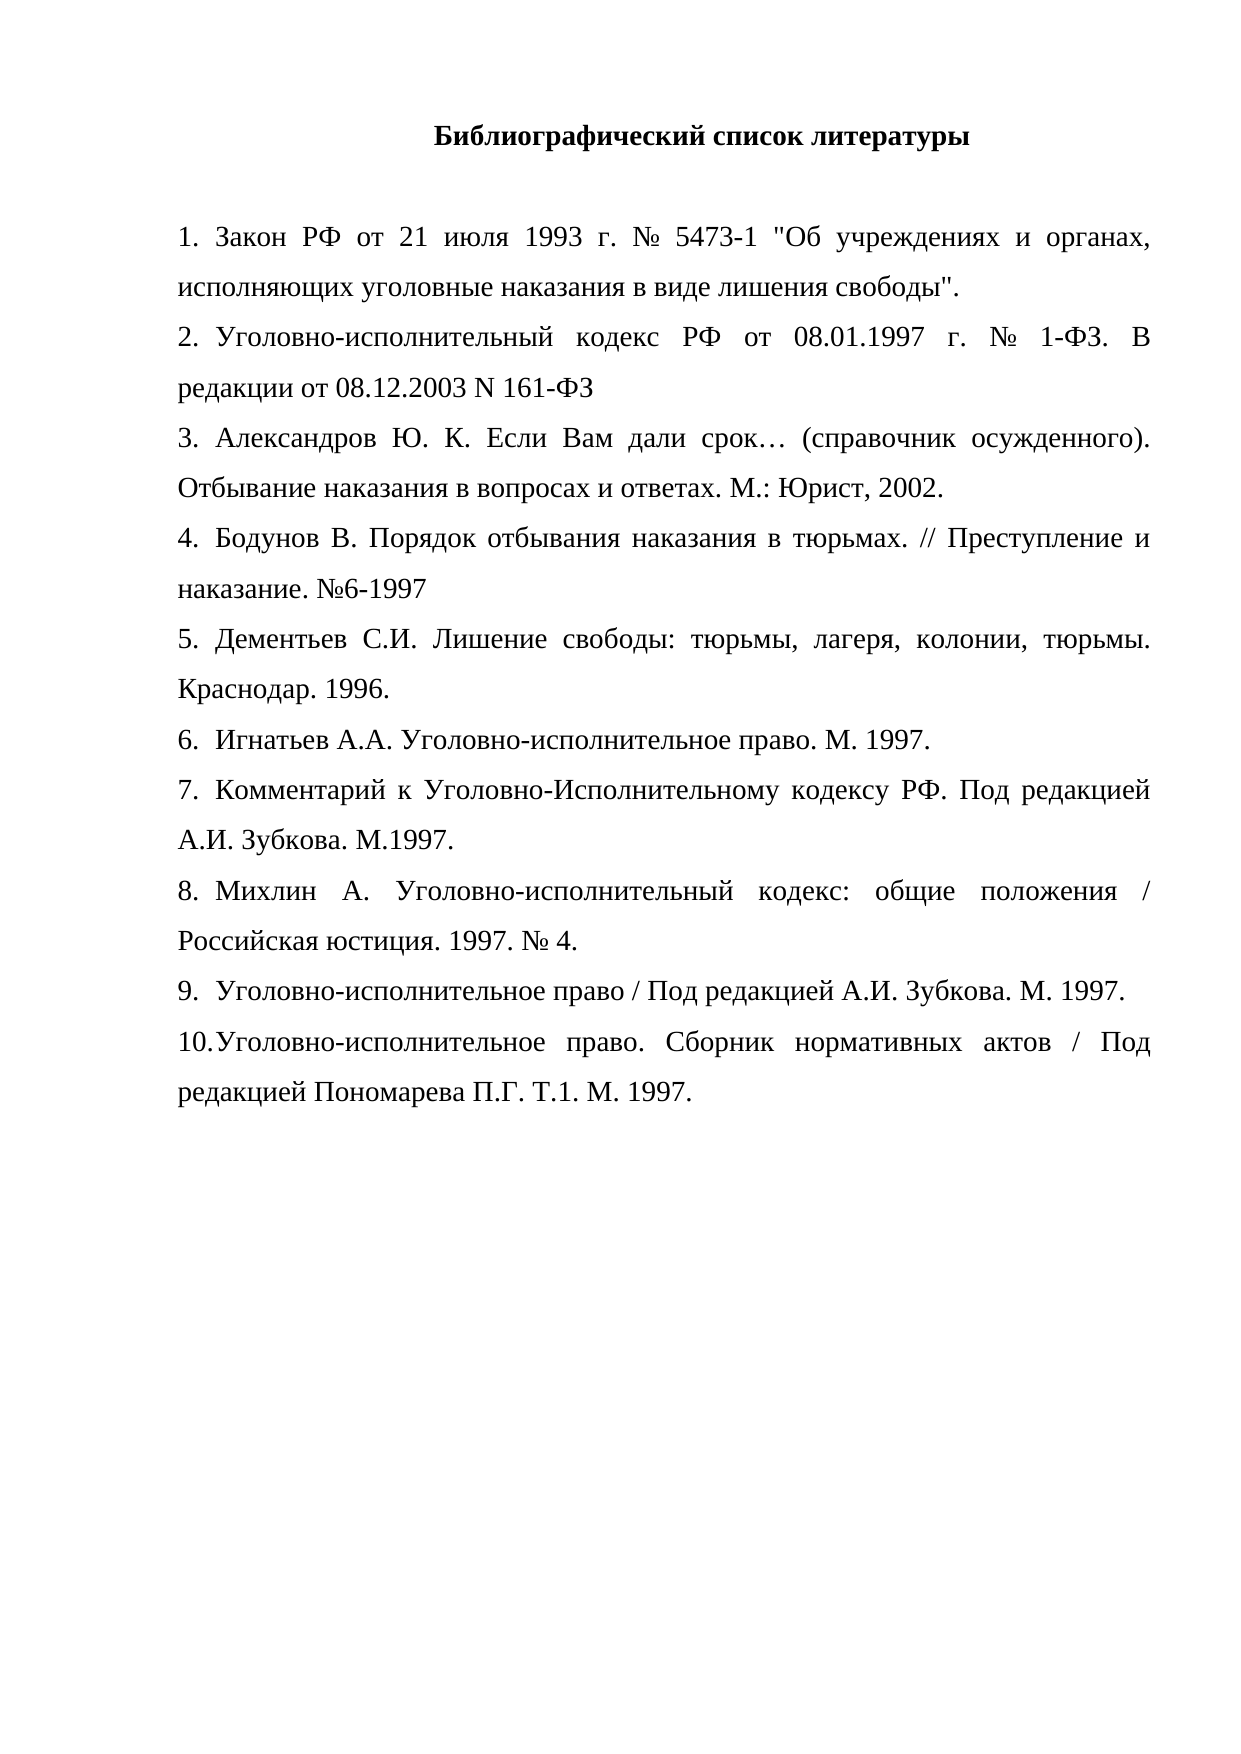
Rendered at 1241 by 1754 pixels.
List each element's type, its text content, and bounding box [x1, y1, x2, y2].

list Уголовно-исполнительное право / Под редакцией А.И. Зубкова. М. 1997. [177, 973, 1152, 1007]
list Комментарий к Уголовно-Исполнительному кодексу РФ. Под редакцией А.И. Зубкова. М.1997. [177, 772, 1152, 856]
subtitle Библиографический список литературы [177, 118, 1152, 152]
list Игнатьев А.А. Уголовно-исполнительное право. М. 1997. [177, 722, 1152, 755]
list Александров Ю. К. Если Вам дали срок… (справочник осужденного). Отбывание наказания в вопросах и ответах. М.: Юрист, 2002. [177, 420, 1152, 504]
list Бодунов В. Порядок отбывания наказания в тюрьмах. // Преступление и наказание. №6-1997 [177, 521, 1152, 604]
list Михлин А. Уголовно-исполнительный кодекс: общие положения / Российская юстиция. 1997. № 4. [177, 873, 1152, 957]
list Уголовно-исполнительное право. Сборник нормативных актов / Под редакцией Пономарева П.Г. Т.1. М. 1997. [177, 1024, 1152, 1108]
list Дементьев С.И. Лишение свободы: тюрьмы, лагеря, колонии, тюрьмы. Краснодар. 1996. [177, 621, 1152, 705]
list Закон РФ от 21 июля 1993 г. № 5473-1 "Об учреждениях и органах, исполняющих уголовные наказания в виде лишения свободы". [177, 219, 1152, 303]
list Уголовно-исполнительный кодекс РФ от 08.01.1997 г. № 1-ФЗ. В редакции от 08.12.2003 N 161-ФЗ [177, 319, 1152, 403]
